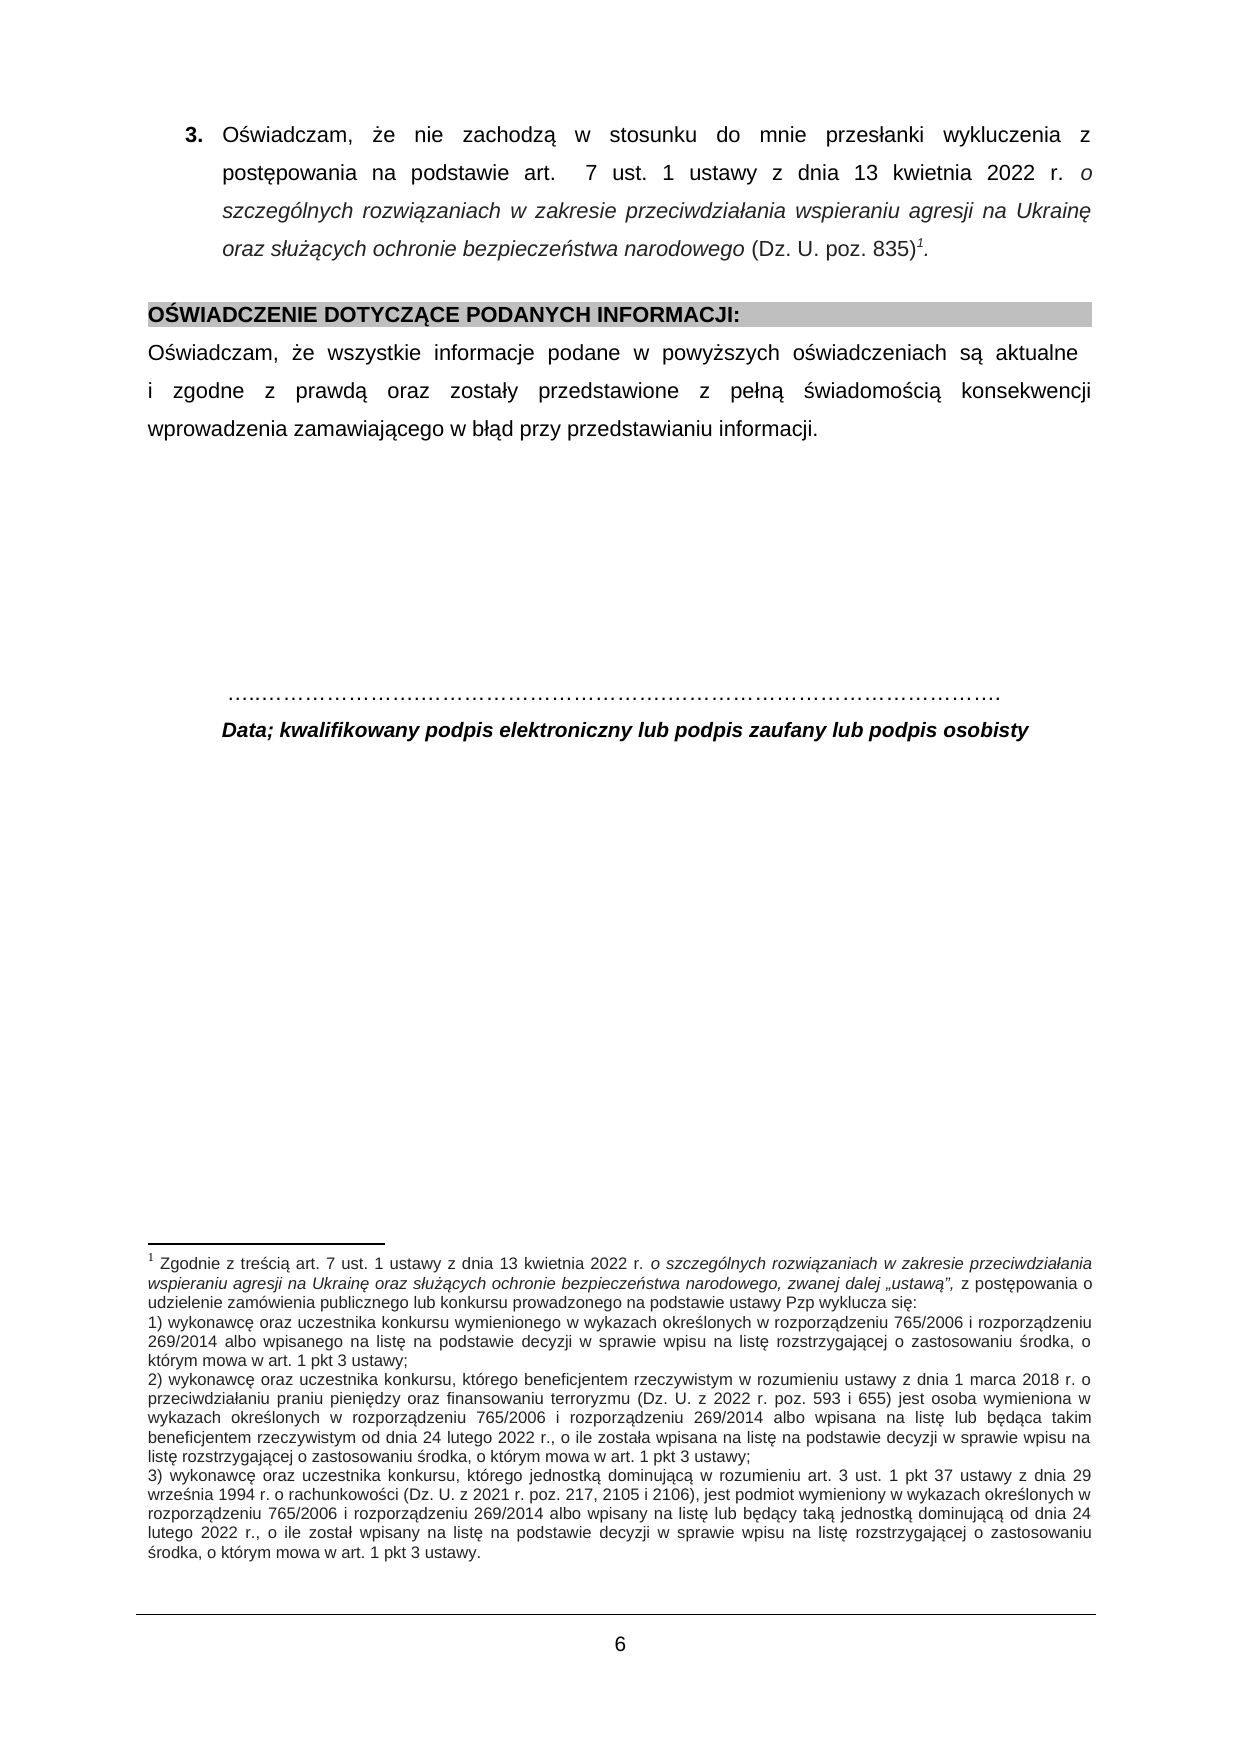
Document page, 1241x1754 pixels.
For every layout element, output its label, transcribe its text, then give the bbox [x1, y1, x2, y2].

list Oświadczam, że nie zachodzą w stosunku do mnie przesłanki wykluczenia z postępowania na podstawie art. 7 ust. 1 ustawy z dnia 13 kwietnia 2022 r. o szczególnych rozwiązaniach w zakresie przeciwdziałania wspieraniu agresji na Ukrainę oraz służących ochronie bezpieczeństwa narodowego (Dz. U. poz. 835). [185, 122, 1092, 261]
text OŚWIADCZENIE DOTYCZĄCE PODANYCH INFORMACJI: [148, 302, 1092, 327]
text …..………………….…………………………….………………………………………. [148, 680, 1092, 705]
text Oświadczam, że wszystkie informacje podane w powyższych oświadczeniach są aktualne i zgodne z prawdą oraz zostały przedstawione z pełną świadomością konsekwencji wprowadzenia zamawiającego w błąd przy przedstawianiu informacji. [148, 340, 1092, 441]
text Data; kwalifikowany podpis elektroniczny lub podpis zaufany lub podpis osobisty [148, 718, 1092, 742]
